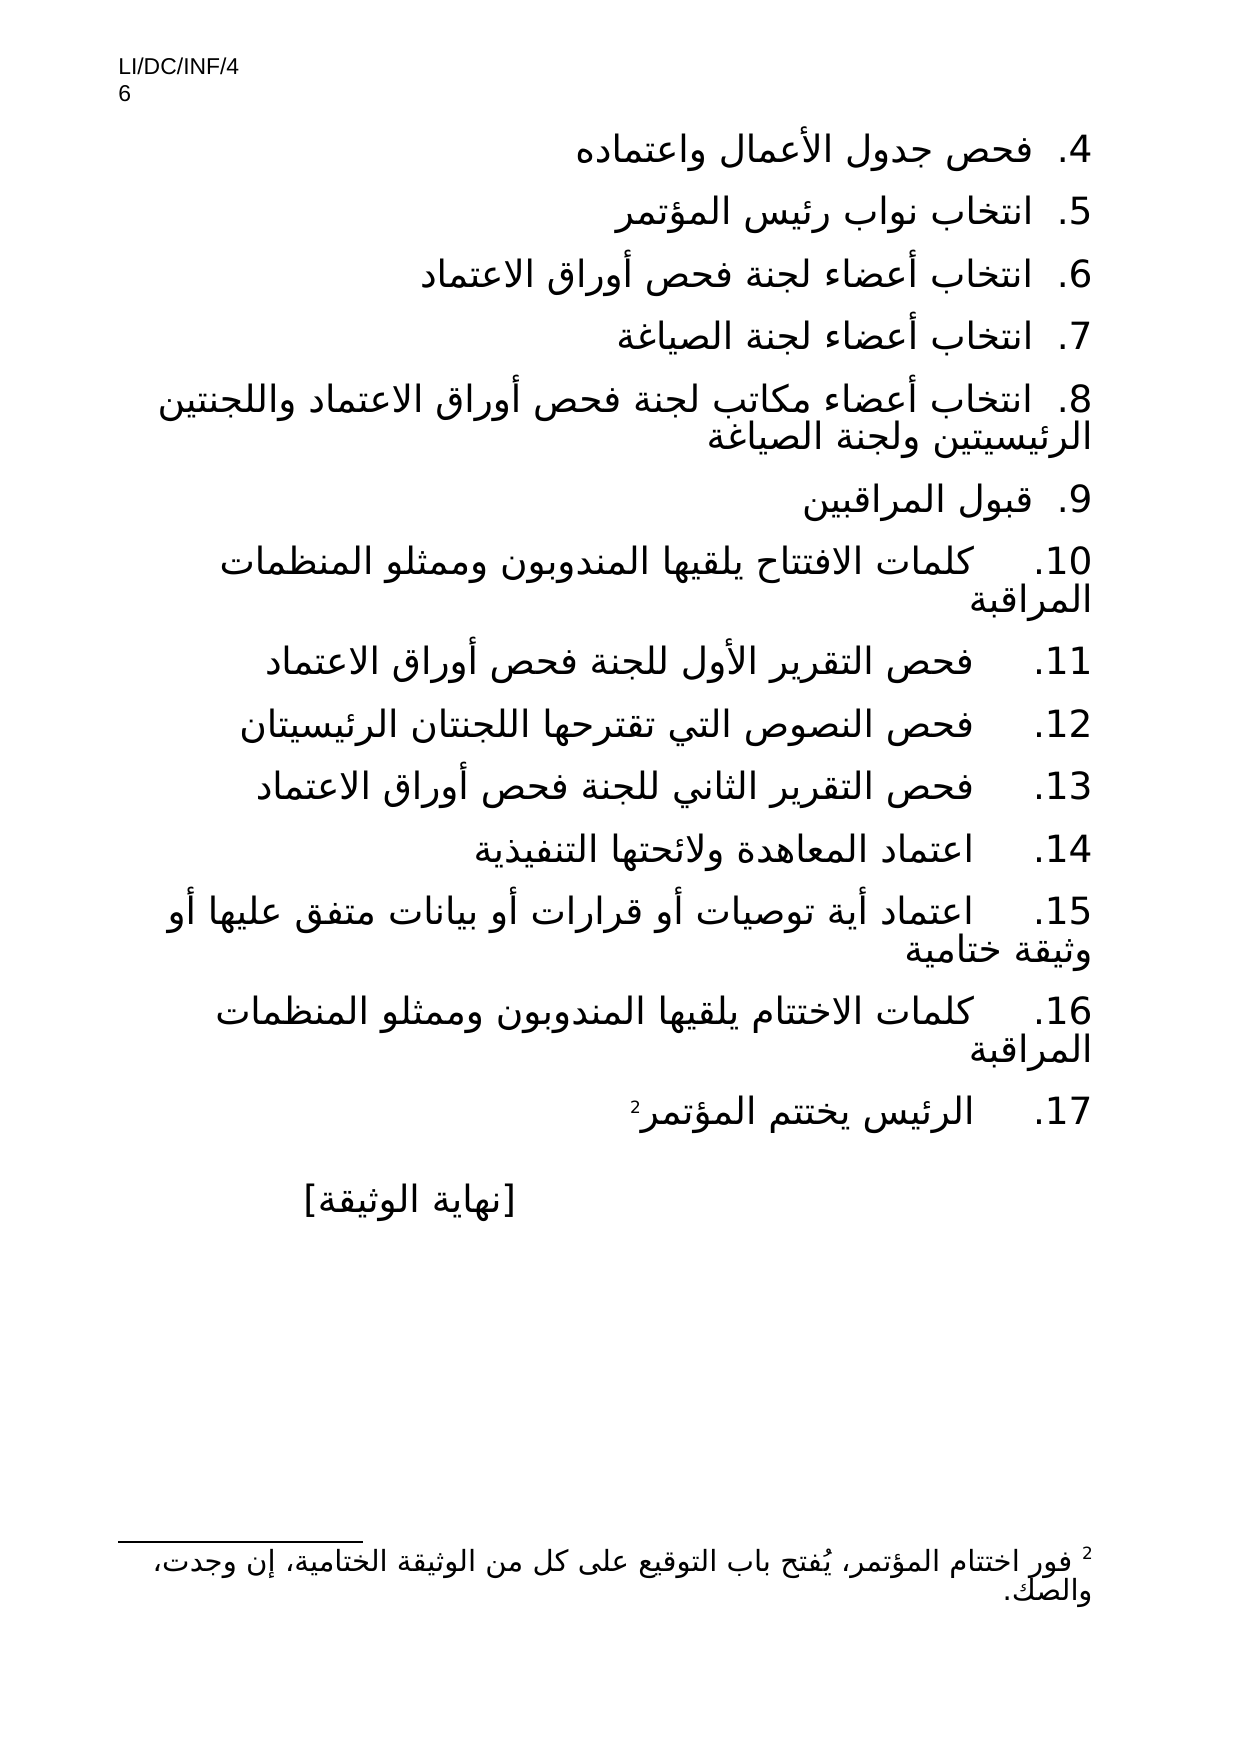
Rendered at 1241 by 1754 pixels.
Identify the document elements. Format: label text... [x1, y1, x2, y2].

text 13. فحص التقرير الثاني للجنة فحص أوراق الاعتماد [808, 770, 1092, 807]
text 17. الرئيس يختتم المؤتمر [118, 1095, 739, 1132]
text 12. فحص النصوص التي تقترحها اللجنتان الرئيسيتان [118, 707, 1092, 745]
text 15. اعتماد أية توصيات أو قرارات أو بيانات متفق عليها أو وثيقة ختامية [118, 895, 1092, 970]
text 9. قبول المراقبين [118, 482, 1092, 520]
text 7. انتخاب أعضاء لجنة الصياغة [118, 320, 1092, 357]
text 10. كلمات الافتتاح يلقيها المندوبون وممثلو المنظمات المراقبة [118, 545, 1092, 620]
text 5. انتخاب نواب رئيس المؤتمر [118, 195, 714, 232]
text 8. انتخاب أعضاء مكاتب لجنة فحص أوراق الاعتماد واللجنتين الرئيسيتين ولجنة الصياغة [118, 382, 1092, 457]
text 17. الرئيس يختتم المؤتمر [702, 1095, 957, 1132]
text 17. الرئيس يختتم المؤتمر [938, 1095, 1092, 1132]
text [نهاية الوثيقة] [118, 1182, 516, 1220]
text 14. اعتماد المعاهدة ولائحتها التنفيذية [118, 832, 1092, 870]
text 5. انتخاب نواب رئيس المؤتمر [677, 195, 1092, 232]
text 6. انتخاب أعضاء لجنة فحص أوراق الاعتماد [118, 257, 1092, 295]
text 16. كلمات الاختتام يلقيها المندوبون وممثلو المنظمات المراقبة [118, 995, 1092, 1070]
text 4. فحص جدول الأعمال واعتماده [118, 132, 1092, 170]
text 13. فحص التقرير الثاني للجنة فحص أوراق الاعتماد [118, 770, 857, 807]
text 11. فحص التقرير الأول للجنة فحص أوراق الاعتماد [118, 645, 857, 682]
text 11. فحص التقرير الأول للجنة فحص أوراق الاعتماد [808, 645, 1092, 682]
